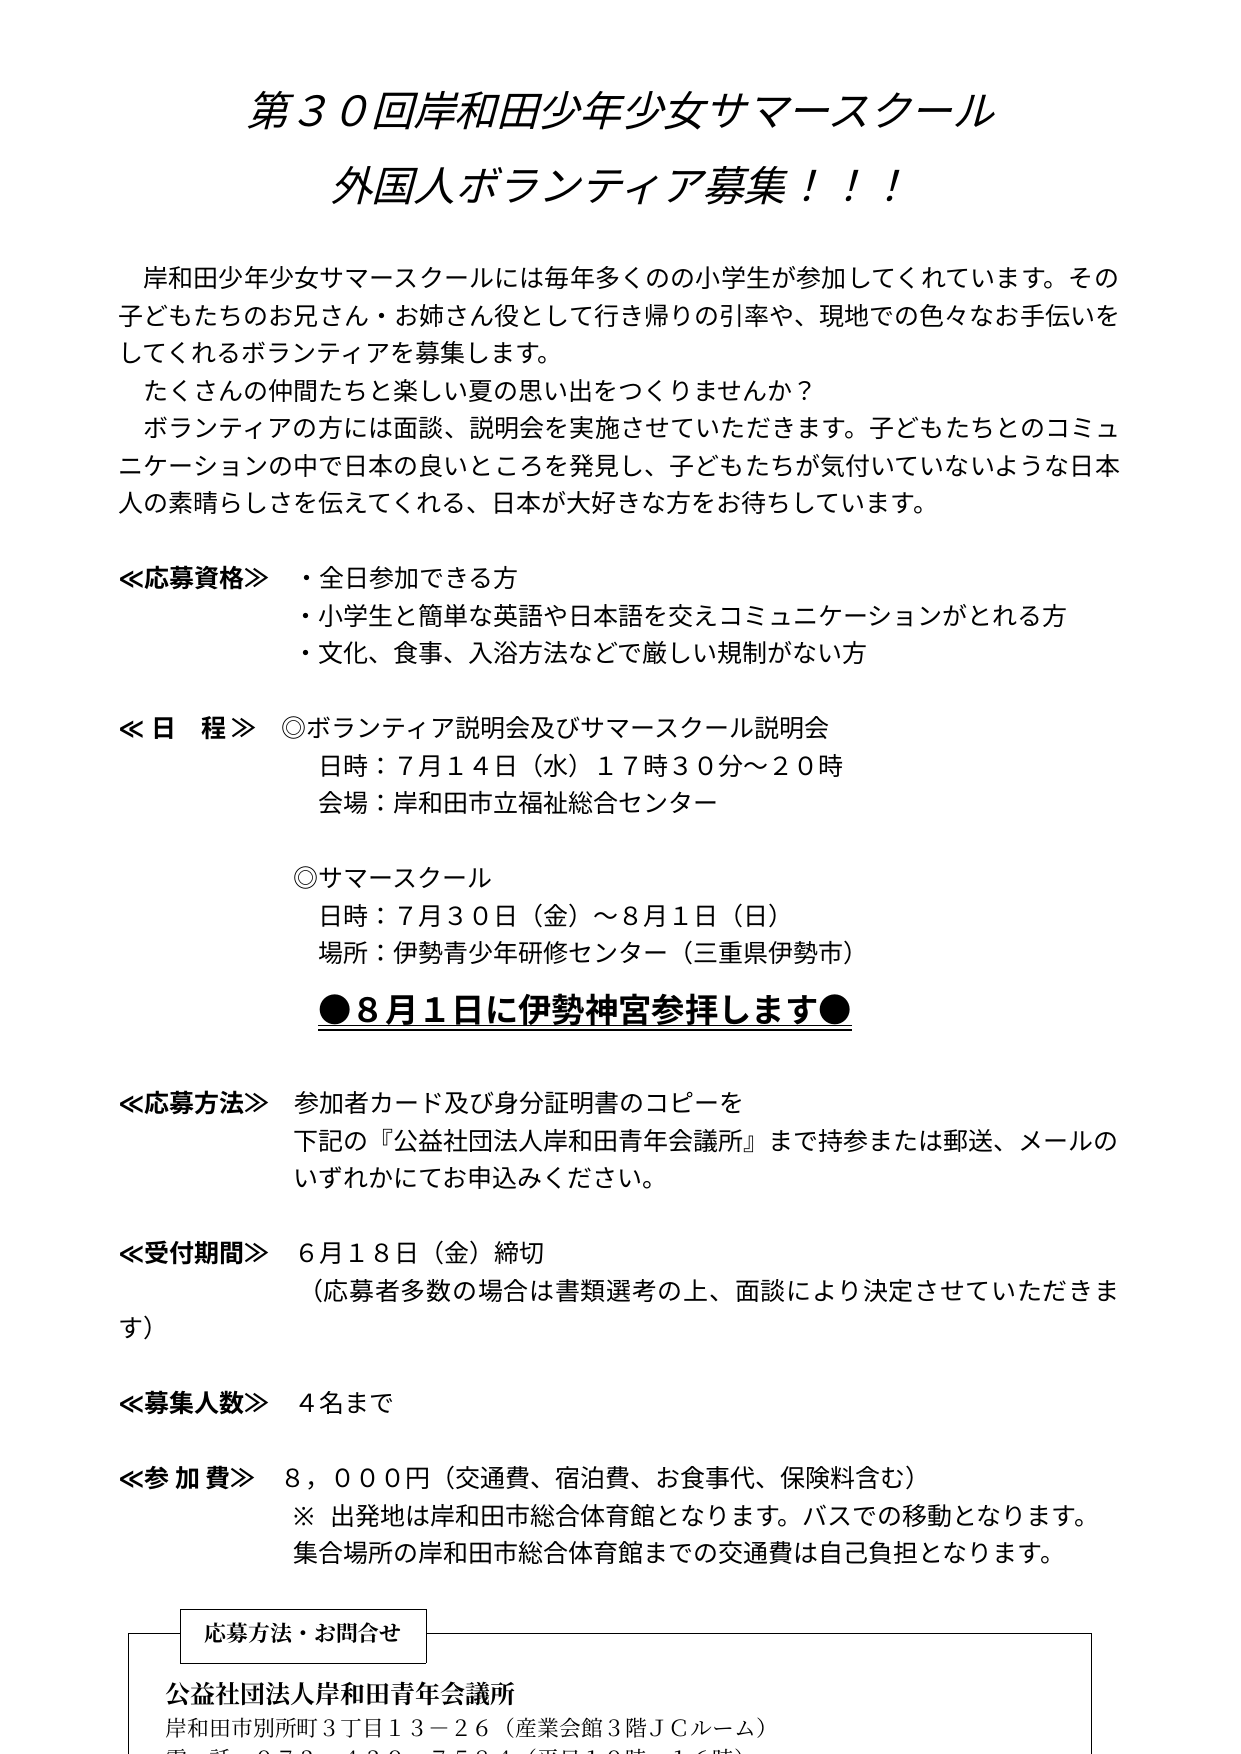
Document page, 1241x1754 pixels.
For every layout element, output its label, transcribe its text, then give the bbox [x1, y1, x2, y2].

text 第３０回岸和田少年少女サマースクール [118, 71, 1122, 146]
text いずれかにてお申込みください。 [118, 1158, 1122, 1196]
text ≪受付期間≫ ６月１８日（金）締切 [118, 1233, 1122, 1271]
text ・文化、食事、入浴方法などで厳しい規制がない方 [118, 633, 1122, 671]
text ●８月１日に伊勢神宮参拝します● [118, 971, 1122, 1046]
text 岸和田少年少女サマースクールには毎年多くのの小学生が参加してくれています。その子どもたちのお兄さん・お姉さん役として行き帰りの引率や、現地での色々なお手伝いをしてくれるボランティアを募集します。 [118, 258, 1122, 371]
text ≪応募方法≫ 参加者カード及び身分証明書のコピーを [118, 1083, 1122, 1121]
text 日時：７月１４日（水）１７時３０分～２０時 [118, 746, 1122, 783]
text ・小学生と簡単な英語や日本語を交えコミュニケーションがとれる方 [118, 596, 1122, 633]
list 出発地は岸和田市総合体育館となります。バスでの移動となります。 [293, 1496, 1122, 1533]
text 場所：伊勢青少年研修センター（三重県伊勢市） [118, 933, 1122, 971]
text ≪ 日 程 ≫ ◎ボランティア説明会及びサマースクール説明会 [118, 708, 1122, 746]
text ◎サマースクール [118, 858, 1122, 896]
text ≪応募資格≫ ・全日参加できる方 [118, 558, 1122, 596]
text ボランティアの方には面談、説明会を実施させていただきます。子どもたちとのコミュニケーションの中で日本の良いところを発見し、子どもたちが気付いていないような日本人の素晴らしさを伝えてくれる、日本が大好きな方をお待ちしています。 [118, 408, 1122, 521]
text たくさんの仲間たちと楽しい夏の思い出をつくりませんか？ [118, 371, 1122, 408]
text 集合場所の岸和田市総合体育館までの交通費は自己負担となります。 [118, 1533, 1122, 1571]
text 外国人ボランティア募集！！！ [118, 146, 1122, 221]
text （応募者多数の場合は書類選考の上、面談により決定させていただきます） [118, 1271, 1122, 1346]
text ≪募集人数≫ ４名まで [118, 1383, 1122, 1421]
text ≪参 加 費≫ ８，０００円（交通費、宿泊費、お食事代、保険料含む） [118, 1458, 1122, 1496]
text 会場：岸和田市立福祉総合センター [118, 783, 1122, 821]
text 日時：７月３０日（金）～８月１日（日） [118, 896, 1122, 933]
text 下記の『公益社団法人岸和田青年会議所』まで持参または郵送、メールの [118, 1121, 1122, 1158]
